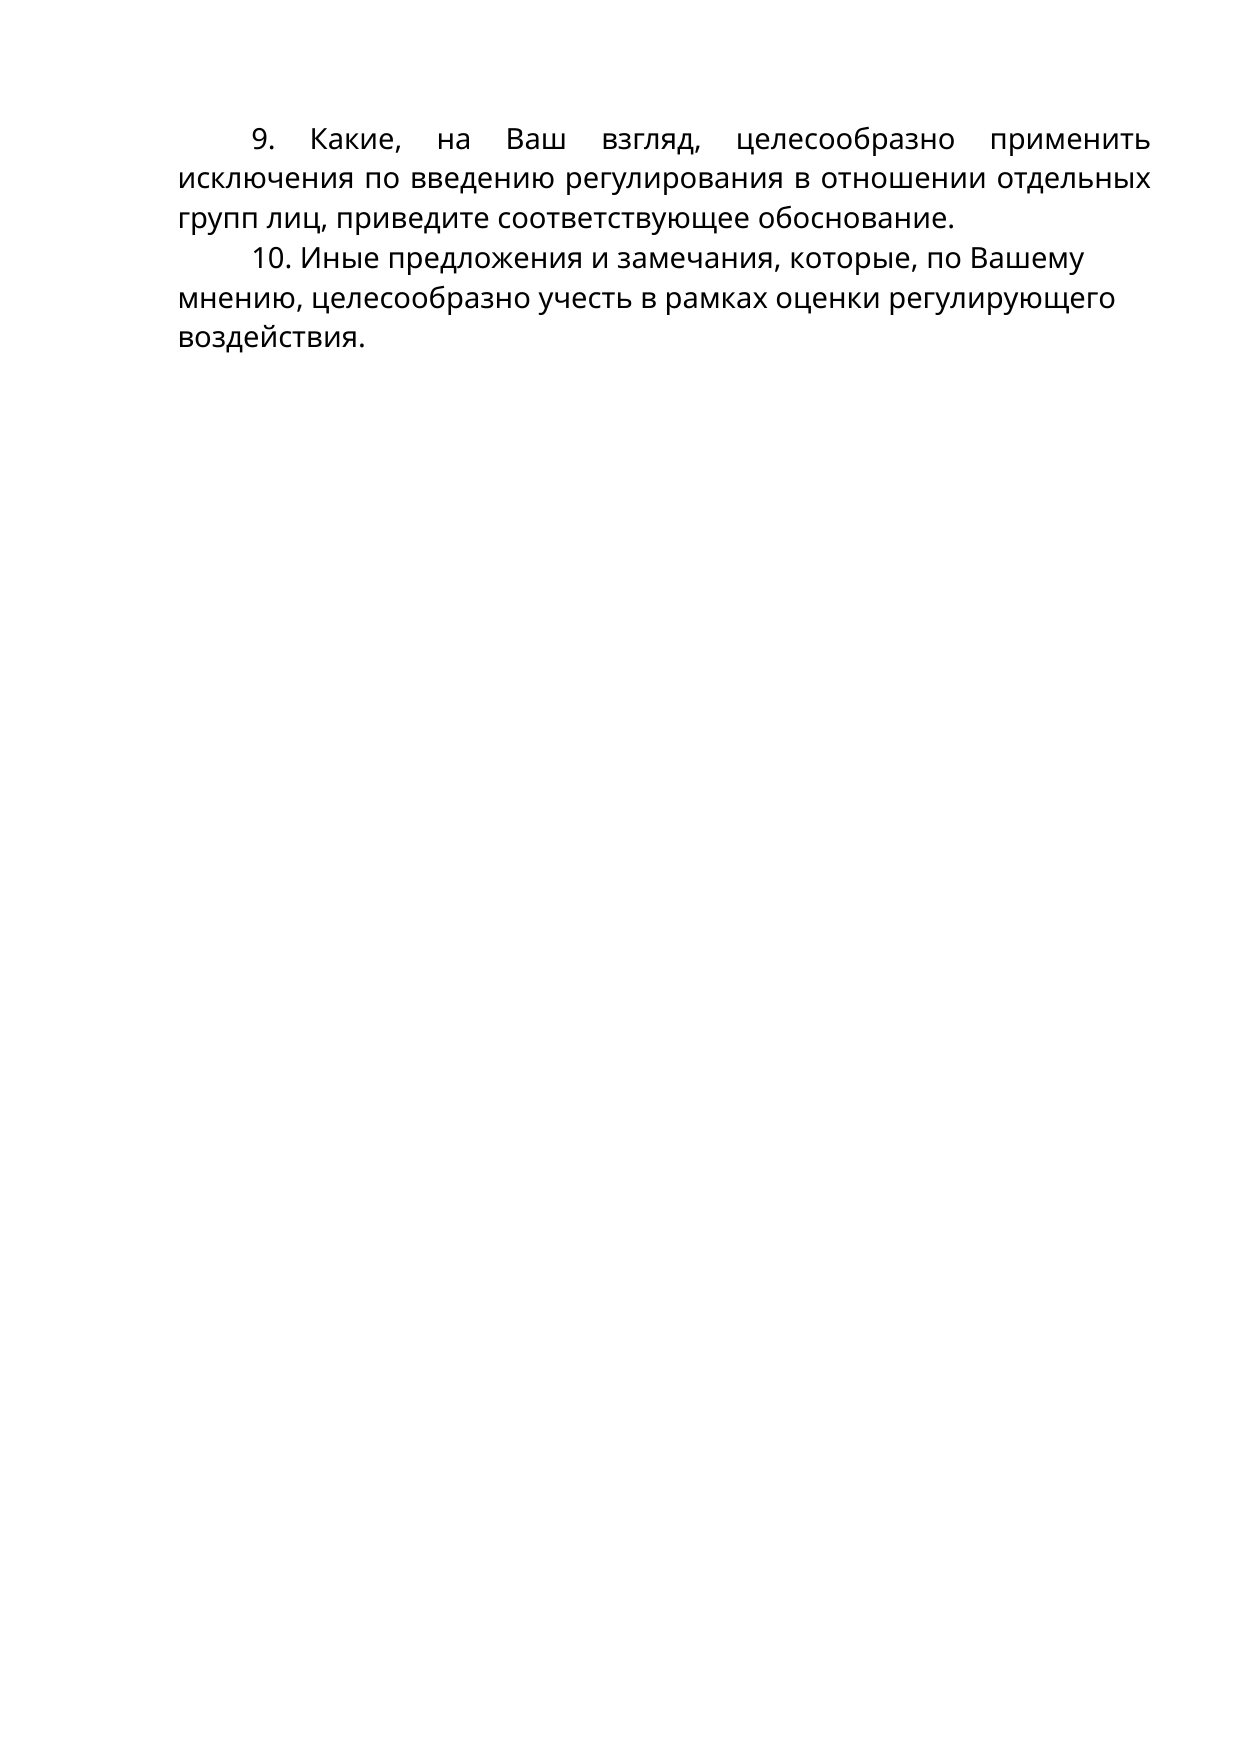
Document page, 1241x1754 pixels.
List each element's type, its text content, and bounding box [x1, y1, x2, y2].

text 10. Иные предложения и замечания, которые, по Вашему мнению, целесообразно учесть в рамках оценки регулирующего воздействия. [177, 237, 1152, 356]
text 9. Какие, на Ваш взгляд, целесообразно применить исключения по введению регулирования в отношении отдельных групп лиц, приведите соответствующее обоснование. [177, 118, 1152, 237]
